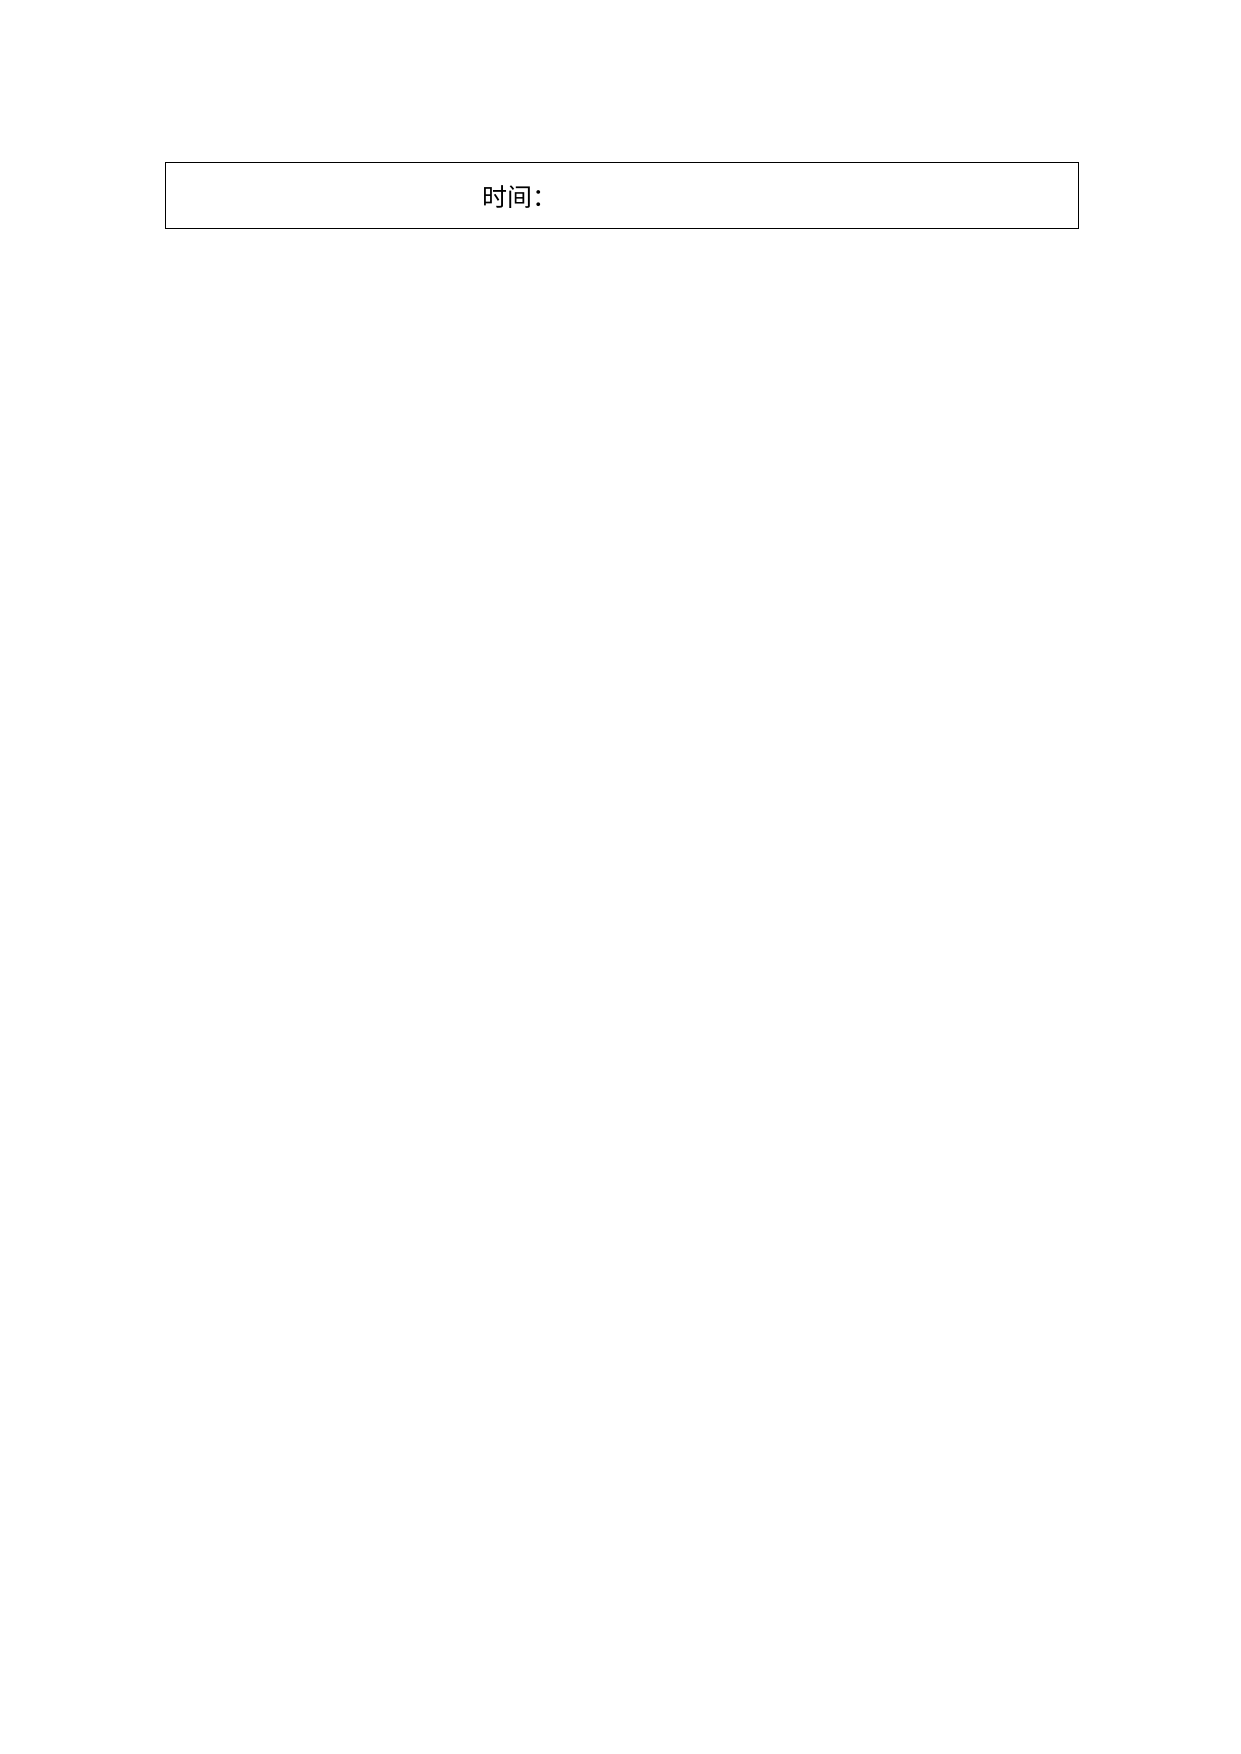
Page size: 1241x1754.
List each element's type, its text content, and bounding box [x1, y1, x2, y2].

table_cell 指导教师意见： 指导教师： 时间： [166, 163, 1078, 228]
